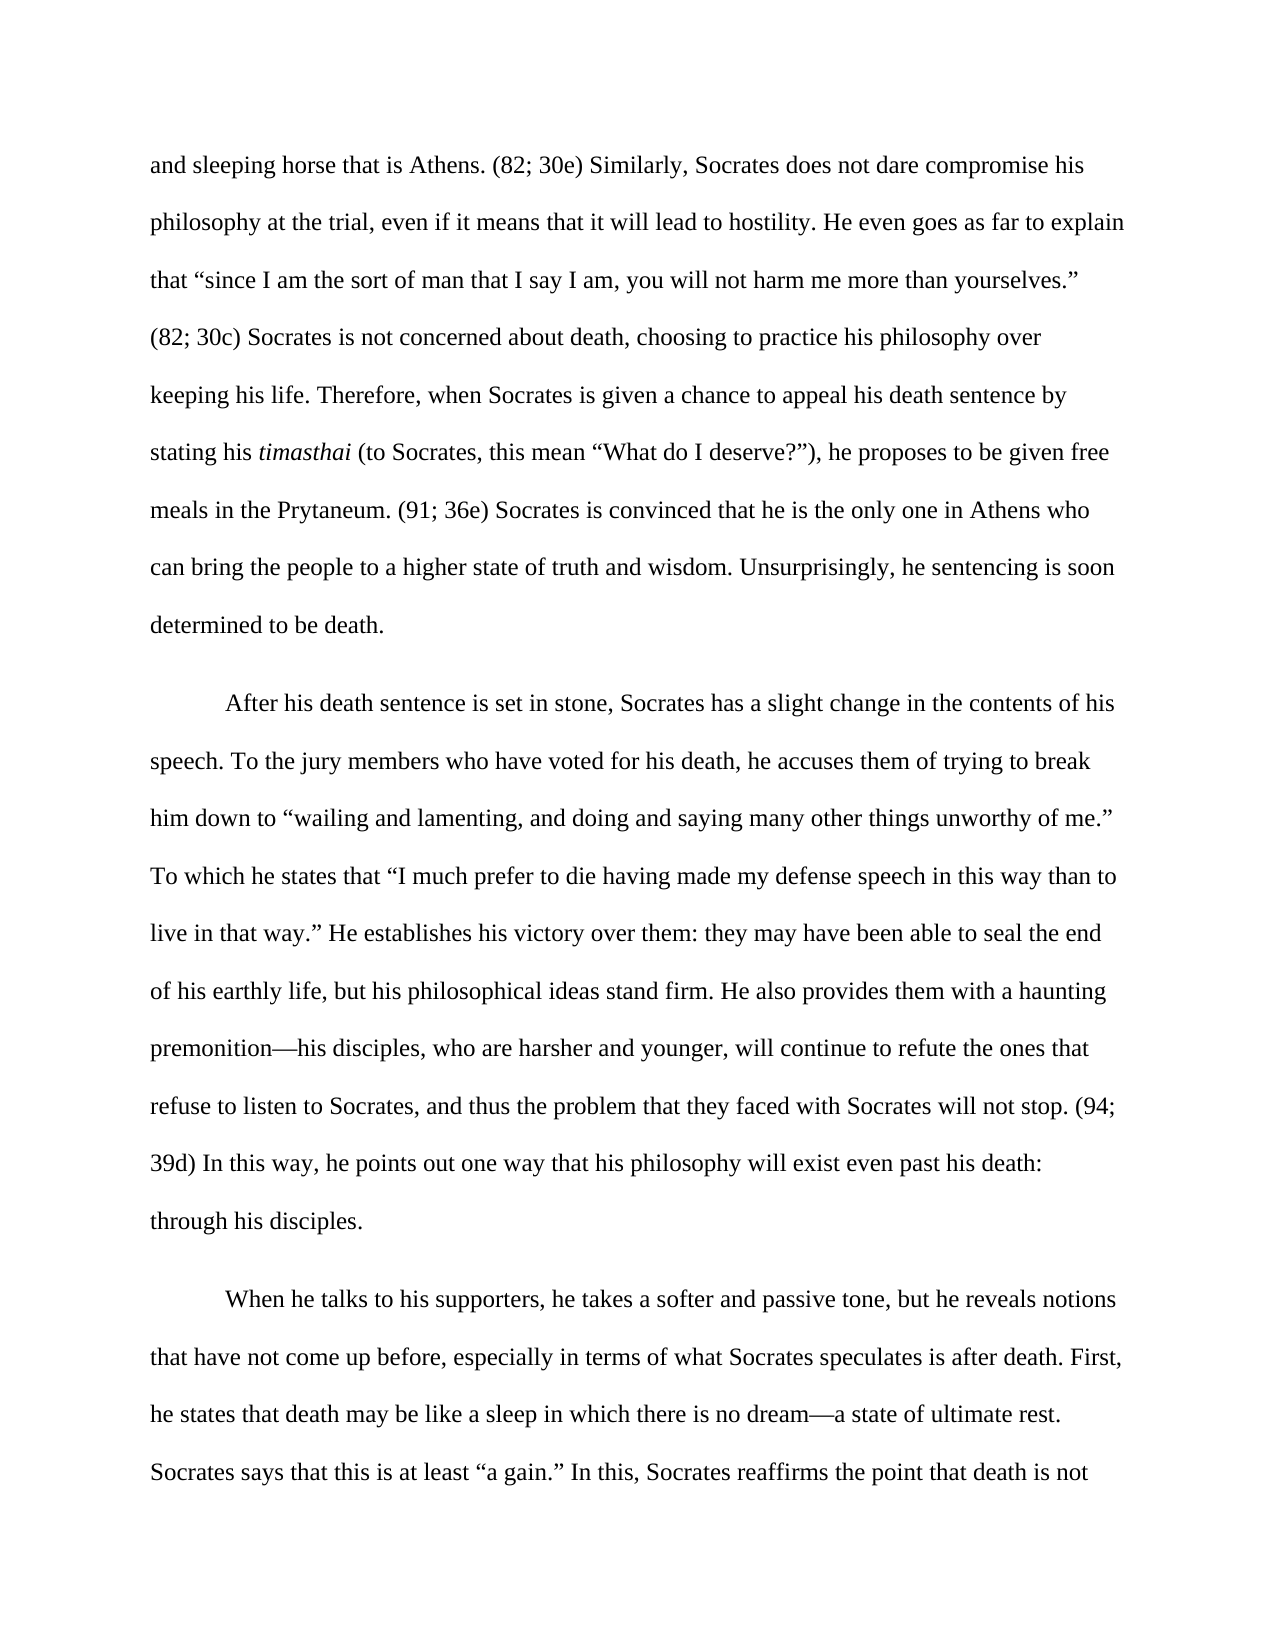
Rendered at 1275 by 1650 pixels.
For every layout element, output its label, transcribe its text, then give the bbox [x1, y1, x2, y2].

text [150, 1284, 1125, 1485]
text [150, 150, 1125, 639]
text After his death sentence is set in stone, Socrates has a slight change in the contents of his speech. To the jury members who have voted for his death, he accuses them of trying to break him down to “wailing and lamenting, and doing and saying many other things unworthy of me.” To which he states that “I much prefer to die having made my defense speech in this way than to live in that way.” He establishes his victory over them: they may have been able to seal the end of his earthly life, but his philosophical ideas stand firm. He also provides them with a haunting premonition—his disciples, who are harsher and younger, will continue to refute the ones that refuse to listen to Socrates, and thus the problem that they faced with Socrates will not stop. (94; 39d) In this way, he points out one way that his philosophy will exist even past his death: through his disciples. [150, 688, 1125, 1234]
